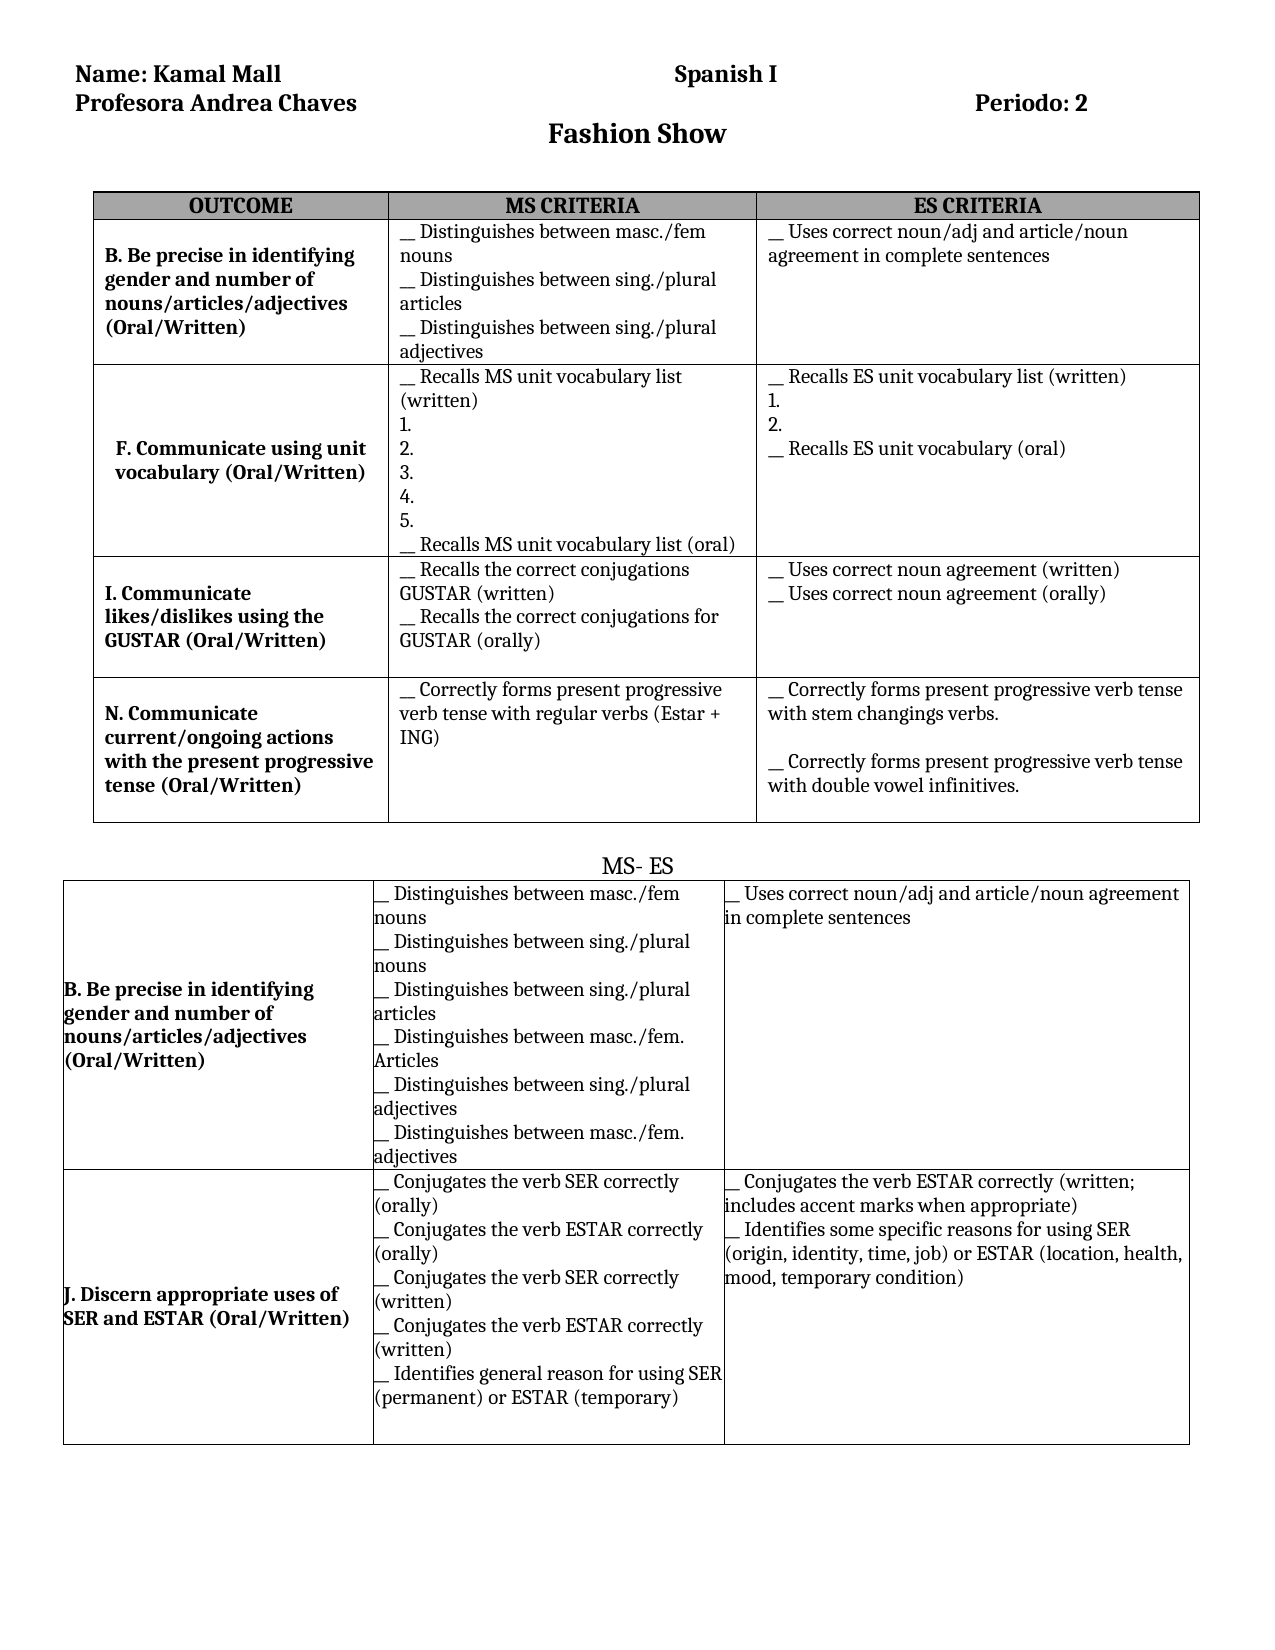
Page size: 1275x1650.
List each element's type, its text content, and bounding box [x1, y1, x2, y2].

table_cell F. Communicate using unit vocabulary (Oral/Written) [94, 365, 388, 556]
table_header B. Be precise in identifying gender and number of nouns/articles/adjectives (Oral/Written) [64, 881, 373, 1169]
table_cell __ Recalls MS unit vocabulary list (written) 1. 2. 3. 4. 5. __ Recalls MS unit vocabulary list (oral) [389, 365, 756, 556]
table_cell __ Recalls the correct conjugations GUSTAR (written) __ Recalls the correct conjugations for GUSTAR (orally) [389, 557, 756, 677]
table_header MS CRITERIA [389, 193, 756, 219]
table_cell B. Be precise in identifying gender and number of nouns/articles/adjectives (Oral/Written) [94, 220, 388, 363]
table_cell J. Discern appropriate uses of SER and ESTAR (Oral/Written) [64, 1170, 373, 1444]
table_cell __ Uses correct noun/adj and article/noun agreement in complete sentences [757, 220, 1199, 363]
table_header __ Distinguishes between masc./fem nouns __ Distinguishes between sing./plural nouns __ Distinguishes between sing./plural articles __ Distinguishes between masc./fem. Articles __ Distinguishes between sing./plural adjectives __ Distinguishes between masc./fem. adjectives [374, 881, 724, 1169]
table_cell N. Communicate current/ongoing actions with the present progressive tense (Oral/Written) [94, 678, 388, 822]
table_cell __ Correctly forms present progressive verb tense with regular verbs (Estar + ING) [389, 678, 756, 822]
table_header __ Uses correct noun/adj and article/noun agreement in complete sentences [725, 881, 1189, 1169]
text Profesora Andrea Chaves Periodo: 2 [75, 89, 1200, 117]
table_header OUTCOME [94, 193, 388, 219]
table_cell __ Recalls ES unit vocabulary list (written) 1. 2. __ Recalls ES unit vocabulary (oral) [757, 365, 1199, 556]
table_cell __ Correctly forms present progressive verb tense with stem changings verbs. __ Correctly forms present progressive verb tense with double vowel infinitives. [757, 678, 1199, 822]
text MS- ES [75, 852, 1200, 880]
text Name: Kamal Mall Spanish I [75, 60, 1200, 89]
text Fashion Show [75, 117, 1200, 151]
table_header ES CRITERIA [757, 193, 1199, 219]
table_cell I. Communicate likes/dislikes using the GUSTAR (Oral/Written) [94, 557, 388, 677]
table_cell __ Uses correct noun agreement (written) __ Uses correct noun agreement (orally) [757, 557, 1199, 677]
table_cell __ Conjugates the verb SER correctly (orally) __ Conjugates the verb ESTAR correctly (orally) __ Conjugates the verb SER correctly (written) __ Conjugates the verb ESTAR correctly (written) __ Identifies general reason for using SER (permanent) or ESTAR (temporary) [374, 1170, 724, 1444]
table_cell __ Distinguishes between masc./fem nouns __ Distinguishes between sing./plural articles __ Distinguishes between sing./plural adjectives [389, 220, 756, 363]
table_cell __ Conjugates the verb ESTAR correctly (written; includes accent marks when appropriate) __ Identifies some specific reasons for using SER (origin, identity, time, job) or ESTAR (location, health, mood, temporary condition) [725, 1170, 1189, 1444]
